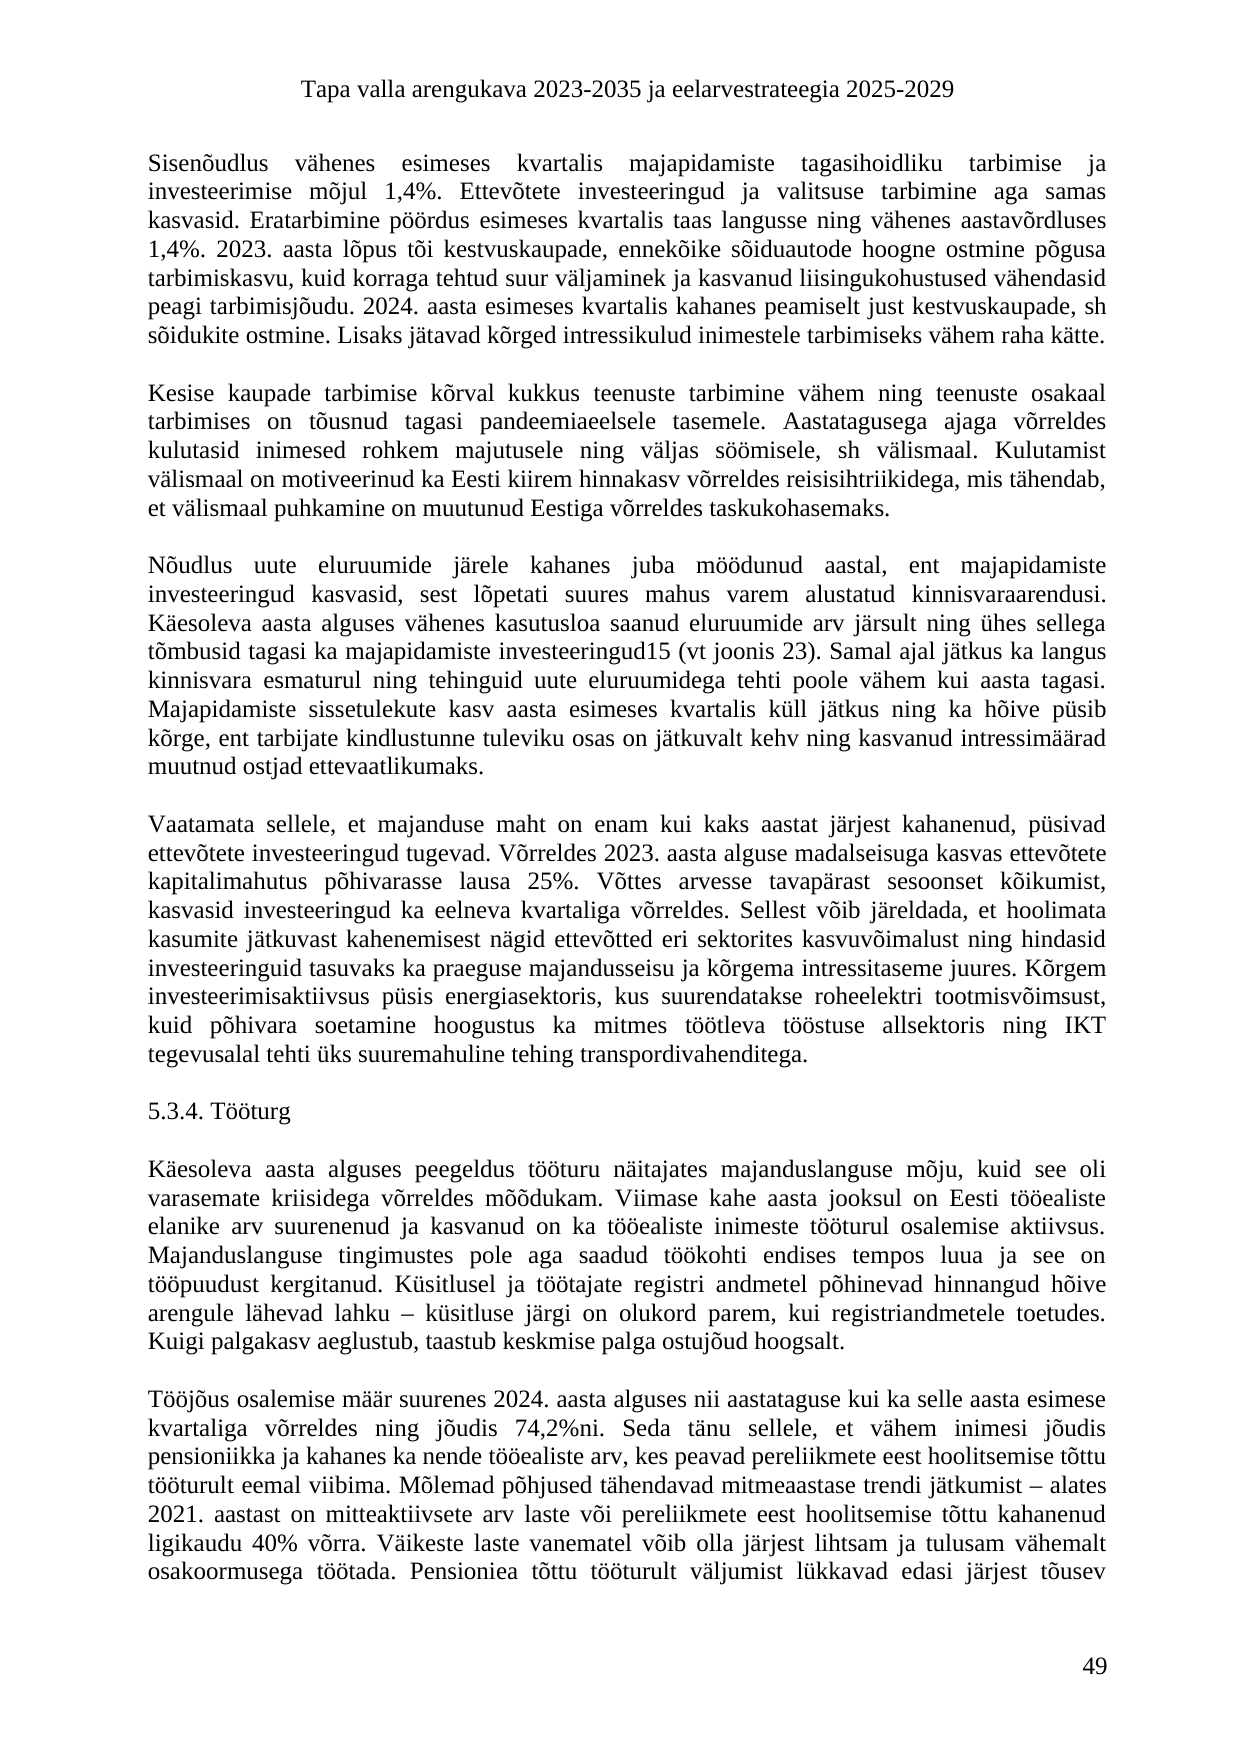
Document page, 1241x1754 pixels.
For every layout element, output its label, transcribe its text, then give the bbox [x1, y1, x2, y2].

text Nõudlus uute eluruumide järele kahanes juba möödunud aastal, ent majapidamiste investeeringud kasvasid, sest lõpetati suures mahus varem alustatud kinnisvaraarendusi. Käesoleva aasta alguses vähenes kasutusloa saanud eluruumide arv järsult ning ühes sellega tõmbusid tagasi ka majapidamiste investeeringud15 (vt joonis 23). Samal ajal jätkus ka langus kinnisvara esmaturul ning tehinguid uute eluruumidega tehti poole vähem kui aasta tagasi. Majapidamiste sissetulekute kasv aasta esimeses kvartalis küll jätkus ning ka hõive püsib kõrge, ent tarbijate kindlustunne tuleviku osas on jätkuvalt kehv ning kasvanud intressimäärad muutnud ostjad ettevaatlikumaks. [148, 550, 1107, 780]
text Käesoleva aasta alguses peegeldus tööturu näitajates majanduslanguse mõju, kuid see oli varasemate kriisidega võrreldes mõõdukam. Viimase kahe aasta jooksul on Eesti tööealiste elanike arv suurenenud ja kasvanud on ka tööealiste inimeste tööturul osalemise aktiivsus. Majanduslanguse tingimustes pole aga saadud töökohti endises tempos luua ja see on tööpuudust kergitanud. Küsitlusel ja töötajate registri andmetel põhinevad hinnangud hõive arengule lähevad lahku – küsitluse järgi on olukord parem, kui registriandmetele toetudes. Kuigi palgakasv aeglustub, taastub keskmise palga ostujõud hoogsalt. [148, 1154, 1107, 1355]
text Kesise kaupade tarbimise kõrval kukkus teenuste tarbimine vähem ning teenuste osakaal tarbimises on tõusnud tagasi pandeemiaeelsele tasemele. Aastatagusega ajaga võrreldes kulutasid inimesed rohkem majutusele ning väljas söömisele, sh välismaal. Kulutamist välismaal on motiveerinud ka Eesti kiirem hinnakasv võrreldes reisisihtriikidega, mis tähendab, et välismaal puhkamine on muutunud Eestiga võrreldes taskukohasemaks. [148, 378, 1107, 521]
subtitle 5.3.4. Tööturg [148, 1096, 1107, 1125]
text Sisenõudlus vähenes esimeses kvartalis majapidamiste tagasihoidliku tarbimise ja investeerimise mõjul 1,4%. Ettevõtete investeeringud ja valitsuse tarbimine aga samas kasvasid. Eratarbimine pöördus esimeses kvartalis taas langusse ning vähenes aastavõrdluses 1,4%. 2023. aasta lõpus tõi kestvuskaupade, ennekõike sõiduautode hoogne ostmine põgusa tarbimiskasvu, kuid korraga tehtud suur väljaminek ja kasvanud liisingukohustused vähendasid peagi tarbimisjõudu. 2024. aasta esimeses kvartalis kahanes peamiselt just kestvuskaupade, sh sõidukite ostmine. Lisaks jätavad kõrged intressikulud inimestele tarbimiseks vähem raha kätte. [148, 148, 1107, 349]
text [148, 1384, 1107, 1585]
text Vaatamata sellele, et majanduse maht on enam kui kaks aastat järjest kahanenud, püsivad ettevõtete investeeringud tugevad. Võrreldes 2023. aasta alguse madalseisuga kasvas ettevõtete kapitalimahutus põhivarasse lausa 25%. Võttes arvesse tavapärast sesoonset kõikumist, kasvasid investeeringud ka eelneva kvartaliga võrreldes. Sellest võib järeldada, et hoolimata kasumite jätkuvast kahenemisest nägid ettevõtted eri sektorites kasvuvõimalust ning hindasid investeeringuid tasuvaks ka praeguse majandusseisu ja kõrgema intressitaseme juures. Kõrgem investeerimisaktiivsus püsis energiasektoris, kus suurendatakse roheelektri tootmisvõimsust, kuid põhivara soetamine hoogustus ka mitmes töötleva tööstuse allsektoris ning IKT tegevusalal tehti üks suuremahuline tehing transpordivahenditega. [148, 809, 1107, 1068]
